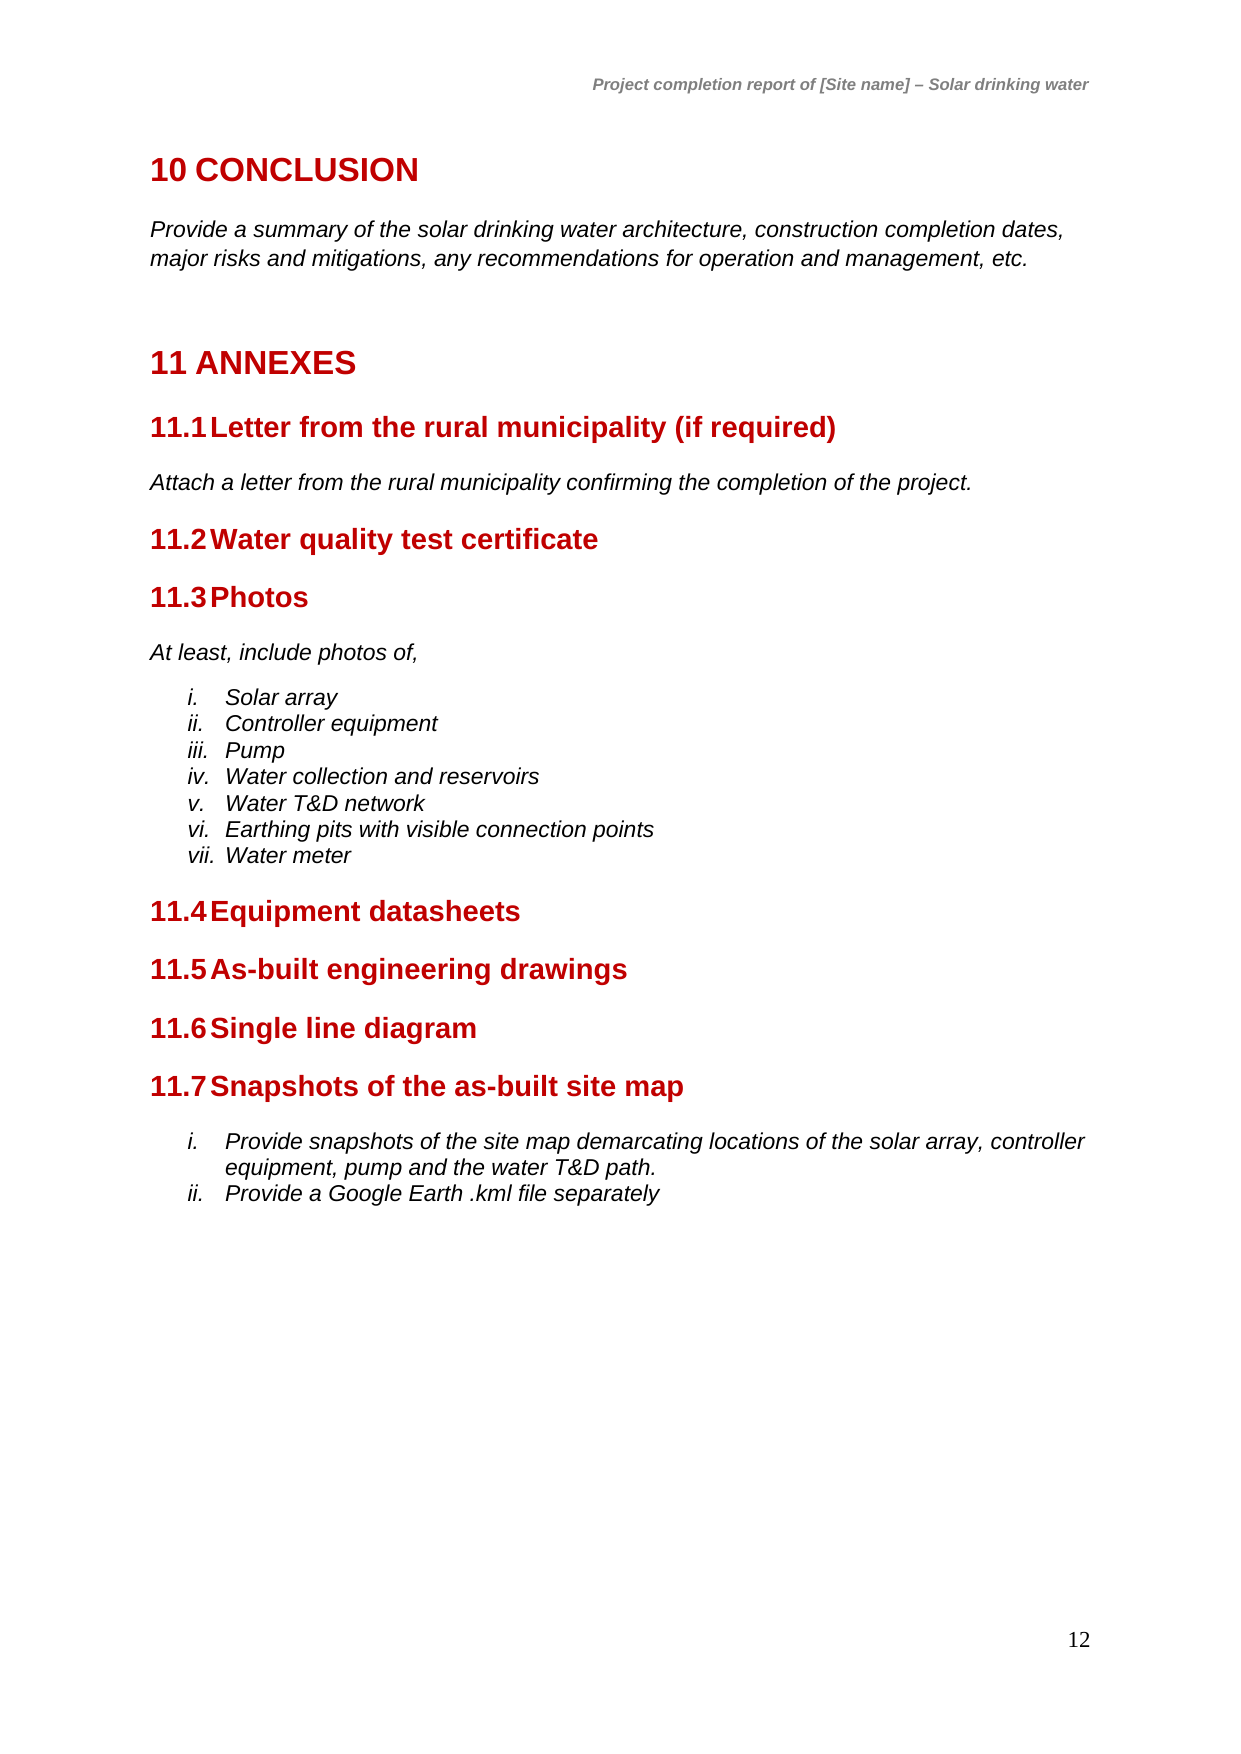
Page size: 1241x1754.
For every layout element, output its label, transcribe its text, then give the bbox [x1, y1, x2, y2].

text Provide a summary of the solar drinking water architecture, construction completion dates, major risks and mitigations, any recommendations for operation and management, etc. [150, 216, 1090, 271]
subtitle AnnexES [150, 343, 1090, 382]
list Earthing pits with visible connection points [187, 816, 1090, 842]
list Provide a Google Earth .kml file separately [187, 1180, 1090, 1207]
text At least, include photos of, [150, 639, 1090, 665]
list Water T&D network [187, 789, 1090, 816]
subtitle Photos [150, 580, 1090, 614]
text Attach a letter from the rural municipality confirming the completion of the project. [150, 468, 1090, 495]
list Solar array [187, 684, 1090, 710]
subtitle Water quality test certificate [150, 522, 1090, 555]
list Provide snapshots of the site map demarcating locations of the solar array, controller equipment, pump and the water T&D path. [187, 1128, 1090, 1180]
list Pump [187, 737, 1090, 763]
subtitle As-built engineering drawings [150, 952, 1090, 986]
subtitle Equipment datasheets [150, 893, 1090, 927]
subtitle Single line diagram [150, 1011, 1090, 1044]
list Controller equipment [187, 710, 1090, 737]
list Water meter [187, 842, 1090, 868]
subtitle Conclusion [150, 150, 1090, 188]
subtitle Snapshots of the as-built site map [150, 1069, 1090, 1103]
subtitle Letter from the rural municipality (if required) [150, 410, 1090, 443]
list Water collection and reservoirs [187, 763, 1090, 789]
